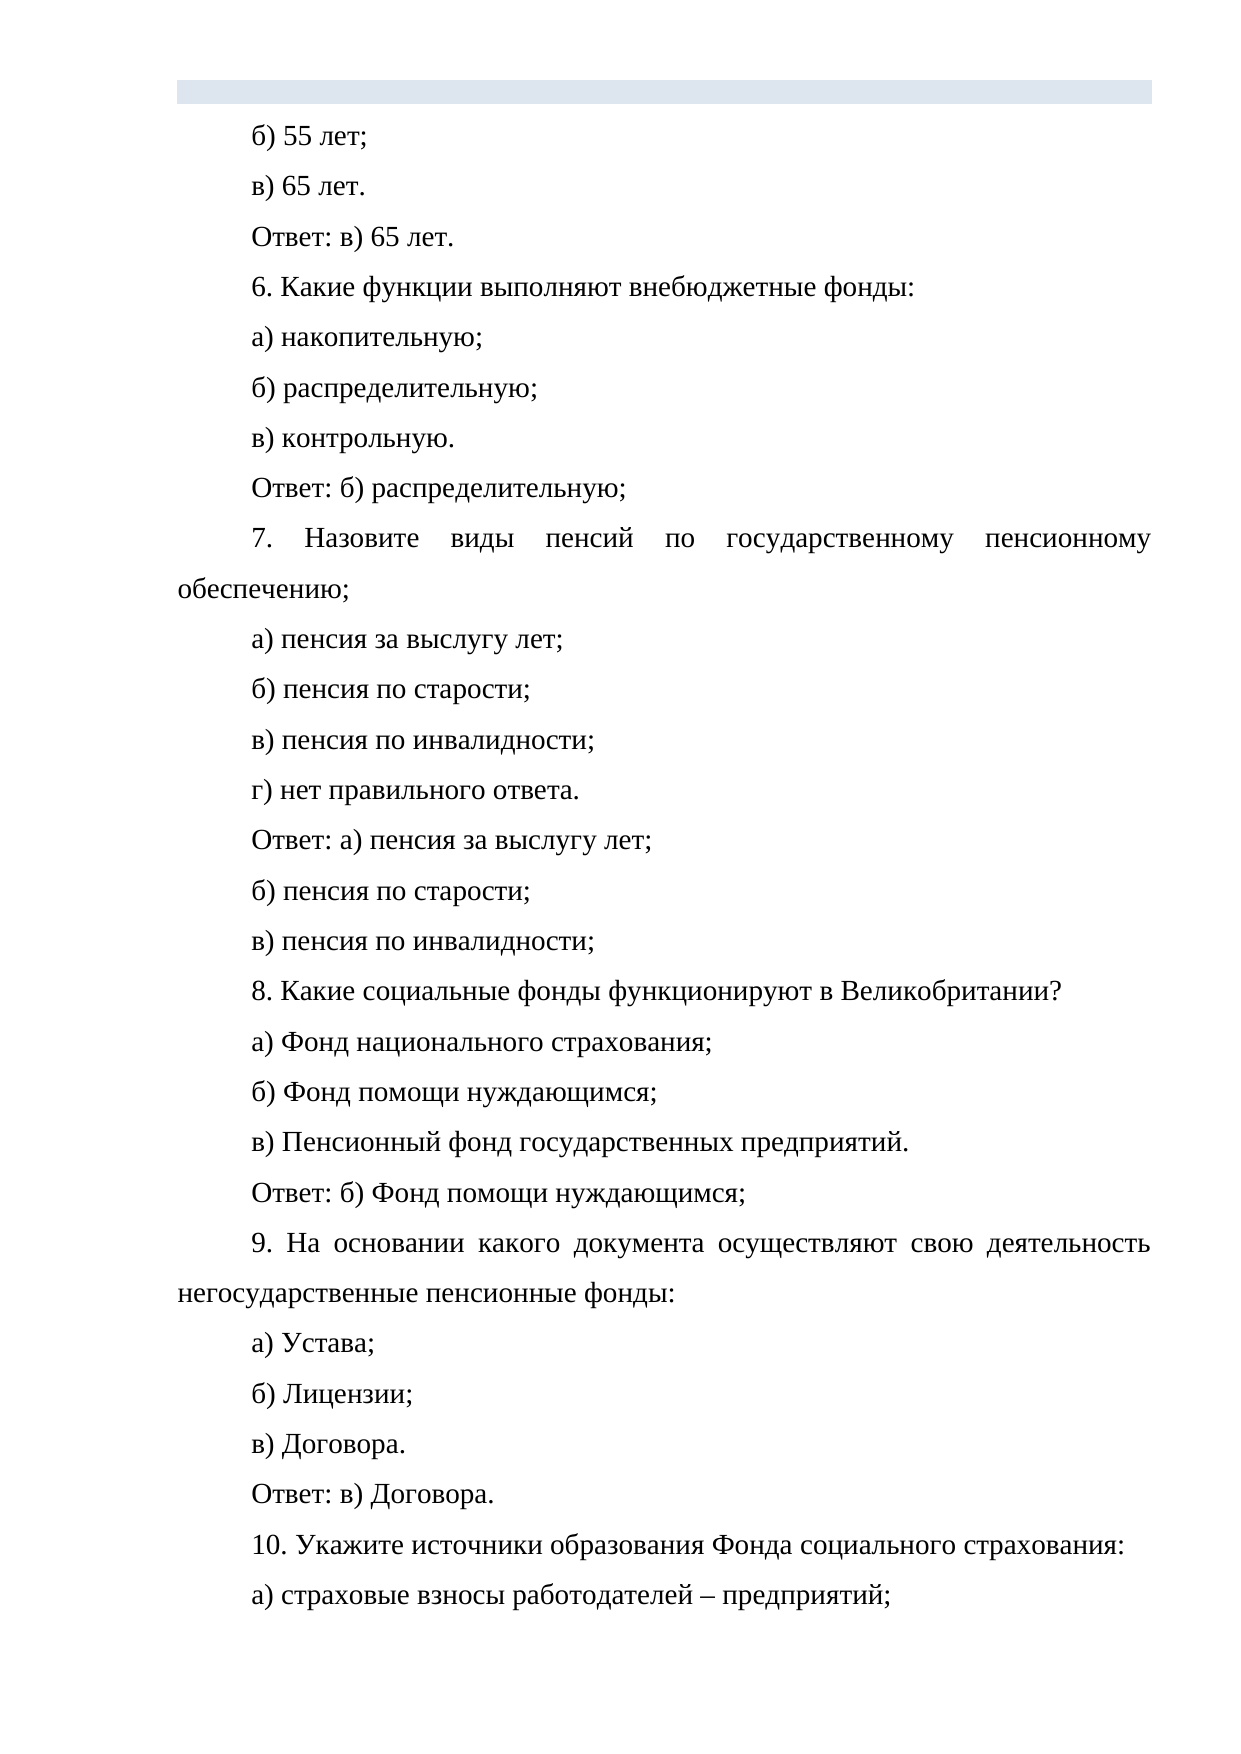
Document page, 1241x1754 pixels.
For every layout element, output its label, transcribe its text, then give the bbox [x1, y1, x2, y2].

text а) пенсия за выслугу лет; [177, 621, 1152, 655]
text в) 65 лет. [177, 168, 1152, 202]
text Ответ: а) пенсия за выслугу лет; [177, 822, 1152, 856]
text б) Лицензии; [177, 1376, 1152, 1409]
text б) Фонд помощи нуждающимся; [177, 1074, 1152, 1108]
text б) 55 лет; [177, 118, 1152, 152]
text в) контрольную. [177, 420, 1152, 453]
text в) Пенсионный фонд государственных предприятий. [177, 1124, 1152, 1158]
text 10. Укажите источники образования Фонда социального страхования: [177, 1527, 1152, 1560]
text б) пенсия по старости; [177, 672, 1152, 705]
text 7. Назовите виды пенсий по государственному пенсионному обеспечению; [177, 521, 1152, 604]
text а) накопительную; [177, 319, 1152, 353]
text в) Договора. [177, 1426, 1152, 1460]
text в) пенсия по инвалидности; [177, 923, 1152, 957]
text а) страховые взносы работодателей – предприятий; [177, 1577, 1152, 1611]
text 6. Какие функции выполняют внебюджетные фонды: [177, 269, 1152, 303]
text а) Устава; [177, 1326, 1152, 1359]
text Ответ: в) Договора. [177, 1477, 1152, 1510]
text Ответ: б) распределительную; [177, 470, 1152, 504]
text 9. На основании какого документа осуществляют свою деятельность негосударственные пенсионные фонды: [177, 1225, 1152, 1309]
text Ответ: в) 65 лет. [177, 219, 1152, 252]
text Ответ: б) Фонд помощи нуждающимся; [177, 1175, 1152, 1208]
text в) пенсия по инвалидности; [177, 722, 1152, 755]
text г) нет правильного ответа. [177, 772, 1152, 806]
text 8. Какие социальные фонды функционируют в Великобритании? [177, 973, 1152, 1007]
text а) Фонд национального страхования; [177, 1024, 1152, 1057]
text б) пенсия по старости; [177, 873, 1152, 906]
text б) распределительную; [177, 370, 1152, 403]
